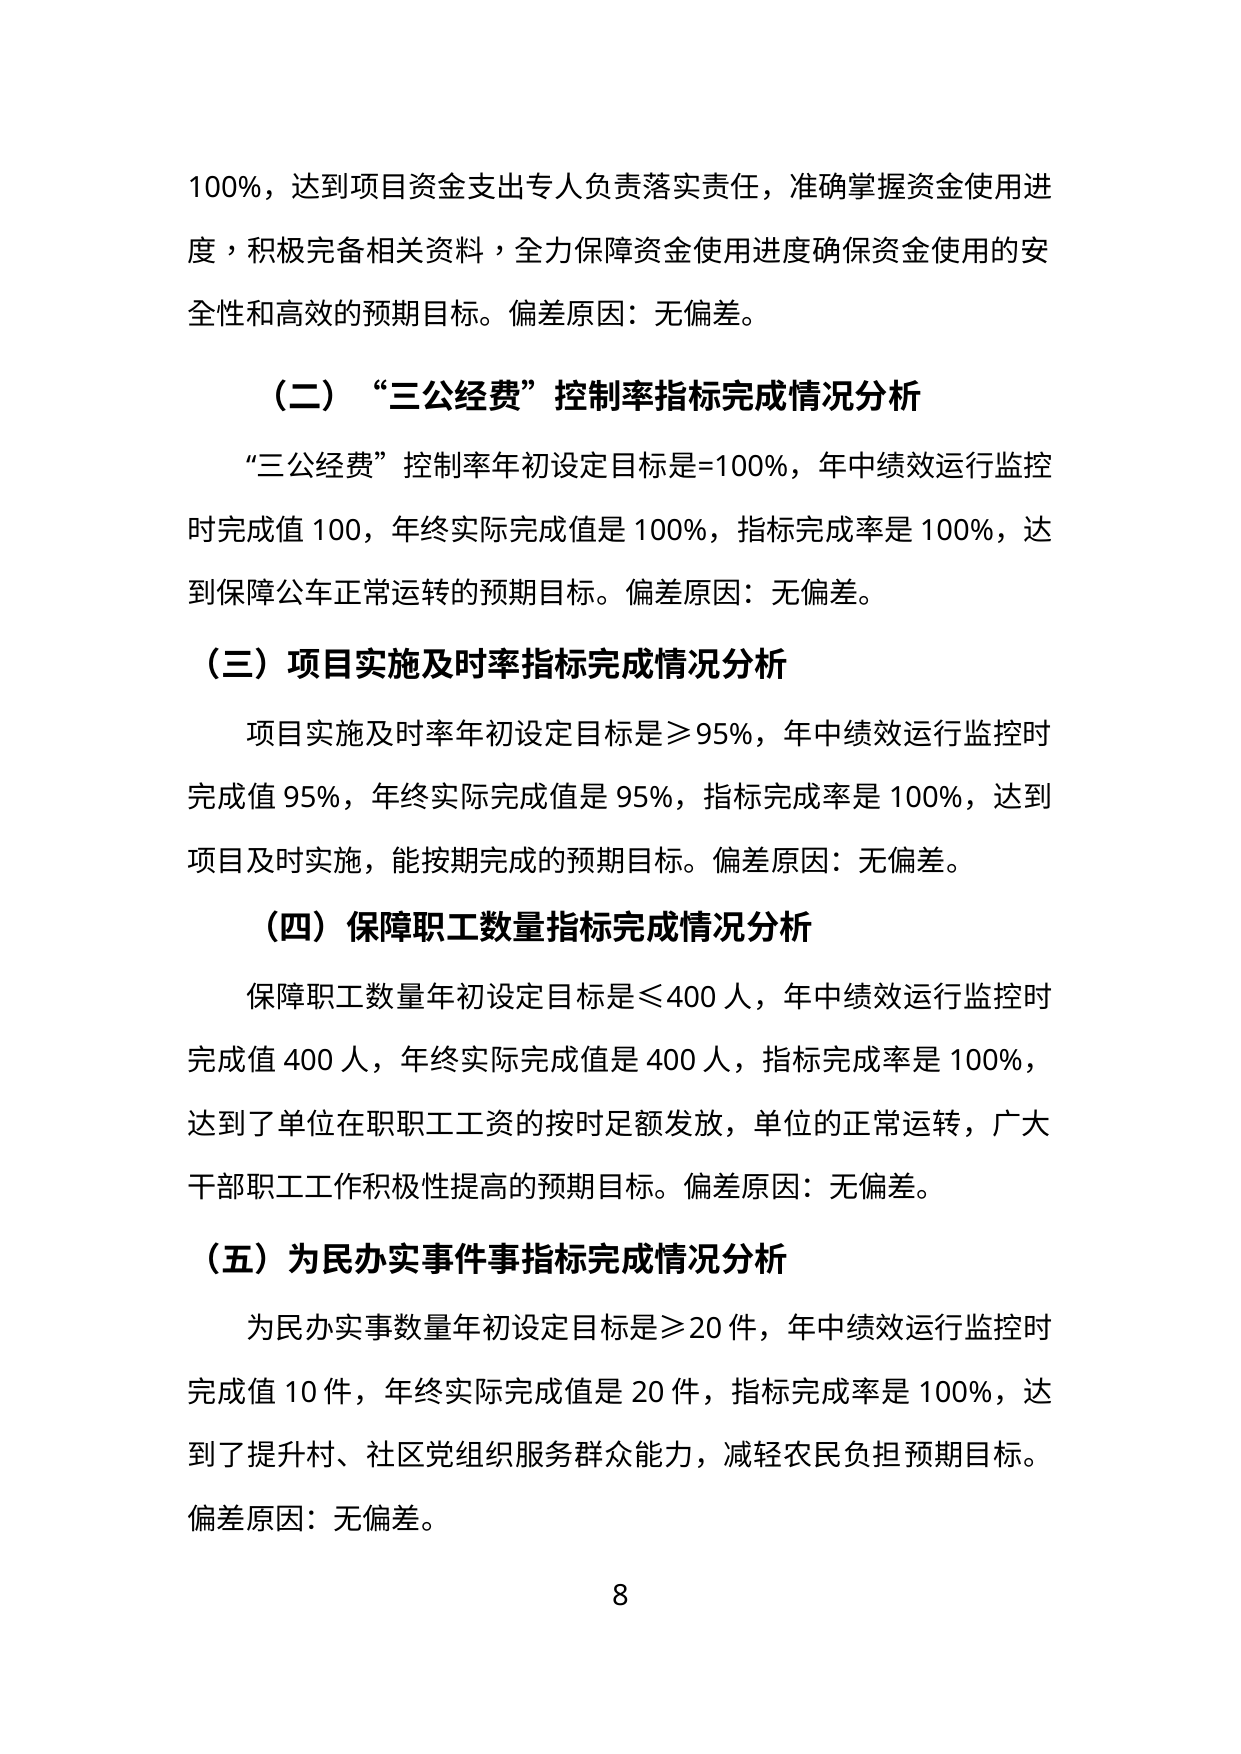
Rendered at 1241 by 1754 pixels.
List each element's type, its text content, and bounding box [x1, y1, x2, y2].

text （四）保障职工数量指标完成情况分析 [187, 901, 1053, 949]
subtitle （三）项目实施及时率指标完成情况分析 [187, 638, 1053, 686]
subtitle （五）为民办实事件事指标完成情况分析 [187, 1232, 1053, 1281]
text 保障职工数量年初设定目标是≤400人，年中绩效运行监控时完成值400人，年终实际完成值是400人，指标完成率是100%，达到了单位在职职工工资的按时足额发放，单位的正常运转，广大干部职工工作积极性提高的预期目标。偏差原因：无偏差。 [187, 973, 1053, 1206]
text 为民办实事数量年初设定目标是≥20件，年中绩效运行监控时完成值10件，年终实际完成值是20件，指标完成率是100%，达到了提升村、社区党组织服务群众能力，减轻农民负担预期目标。偏差原因：无偏差。 [187, 1305, 1053, 1538]
text 项目实施及时率年初设定目标是≥95%，年中绩效运行监控时完成值95%，年终实际完成值是95%，指标完成率是100%，达到项目及时实施，能按期完成的预期目标。偏差原因：无偏差。 [187, 711, 1053, 880]
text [187, 163, 1053, 333]
text “三公经费”控制率年初设定目标是=100%，年中绩效运行监控时完成值100，年终实际完成值是100%，指标完成率是100%，达到保障公车正常运转的预期目标。偏差原因：无偏差。 [187, 442, 1053, 612]
subtitle （二）“三公经费”控制率指标完成情况分析 [187, 370, 1053, 418]
